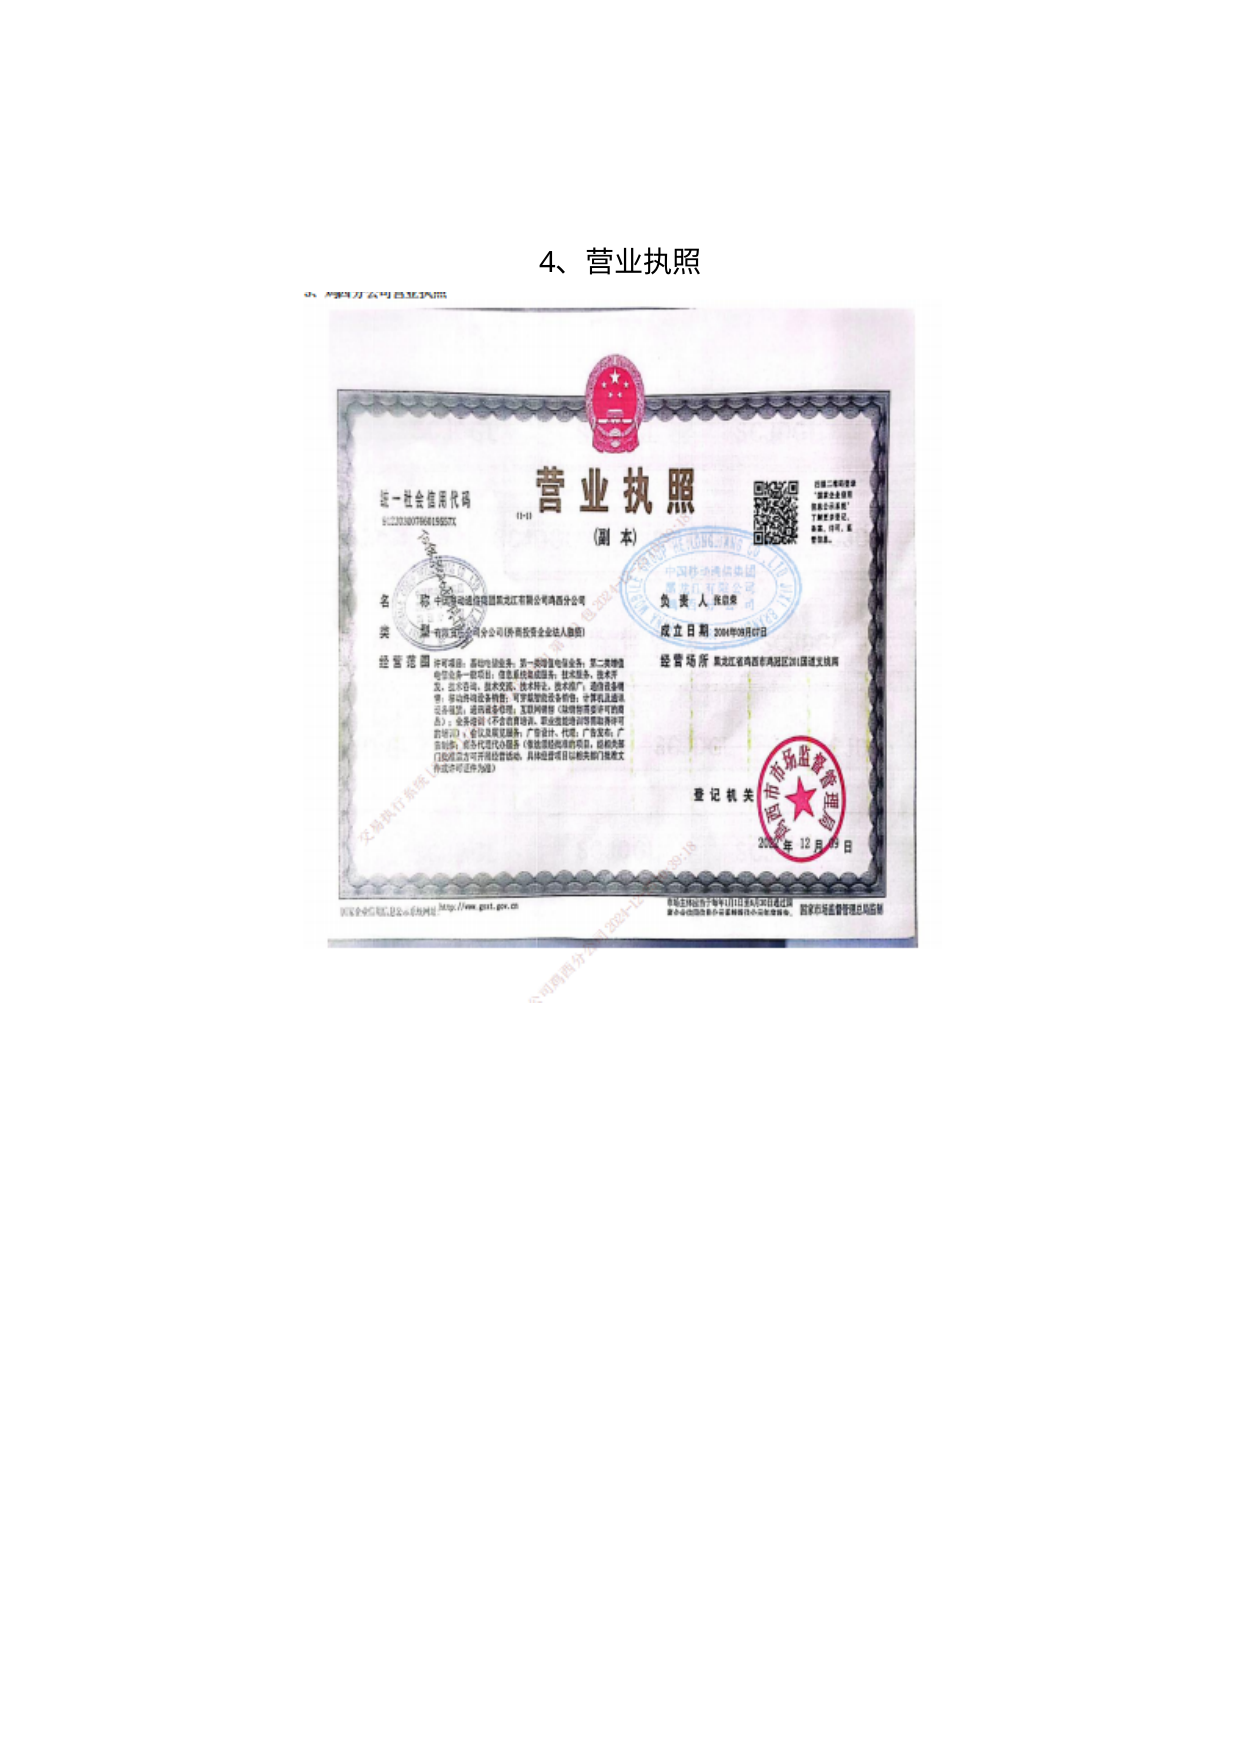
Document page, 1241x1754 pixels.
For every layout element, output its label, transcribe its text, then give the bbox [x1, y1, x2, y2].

picture [271, 292, 970, 1003]
text 4、营业执照 [187, 227, 1053, 292]
